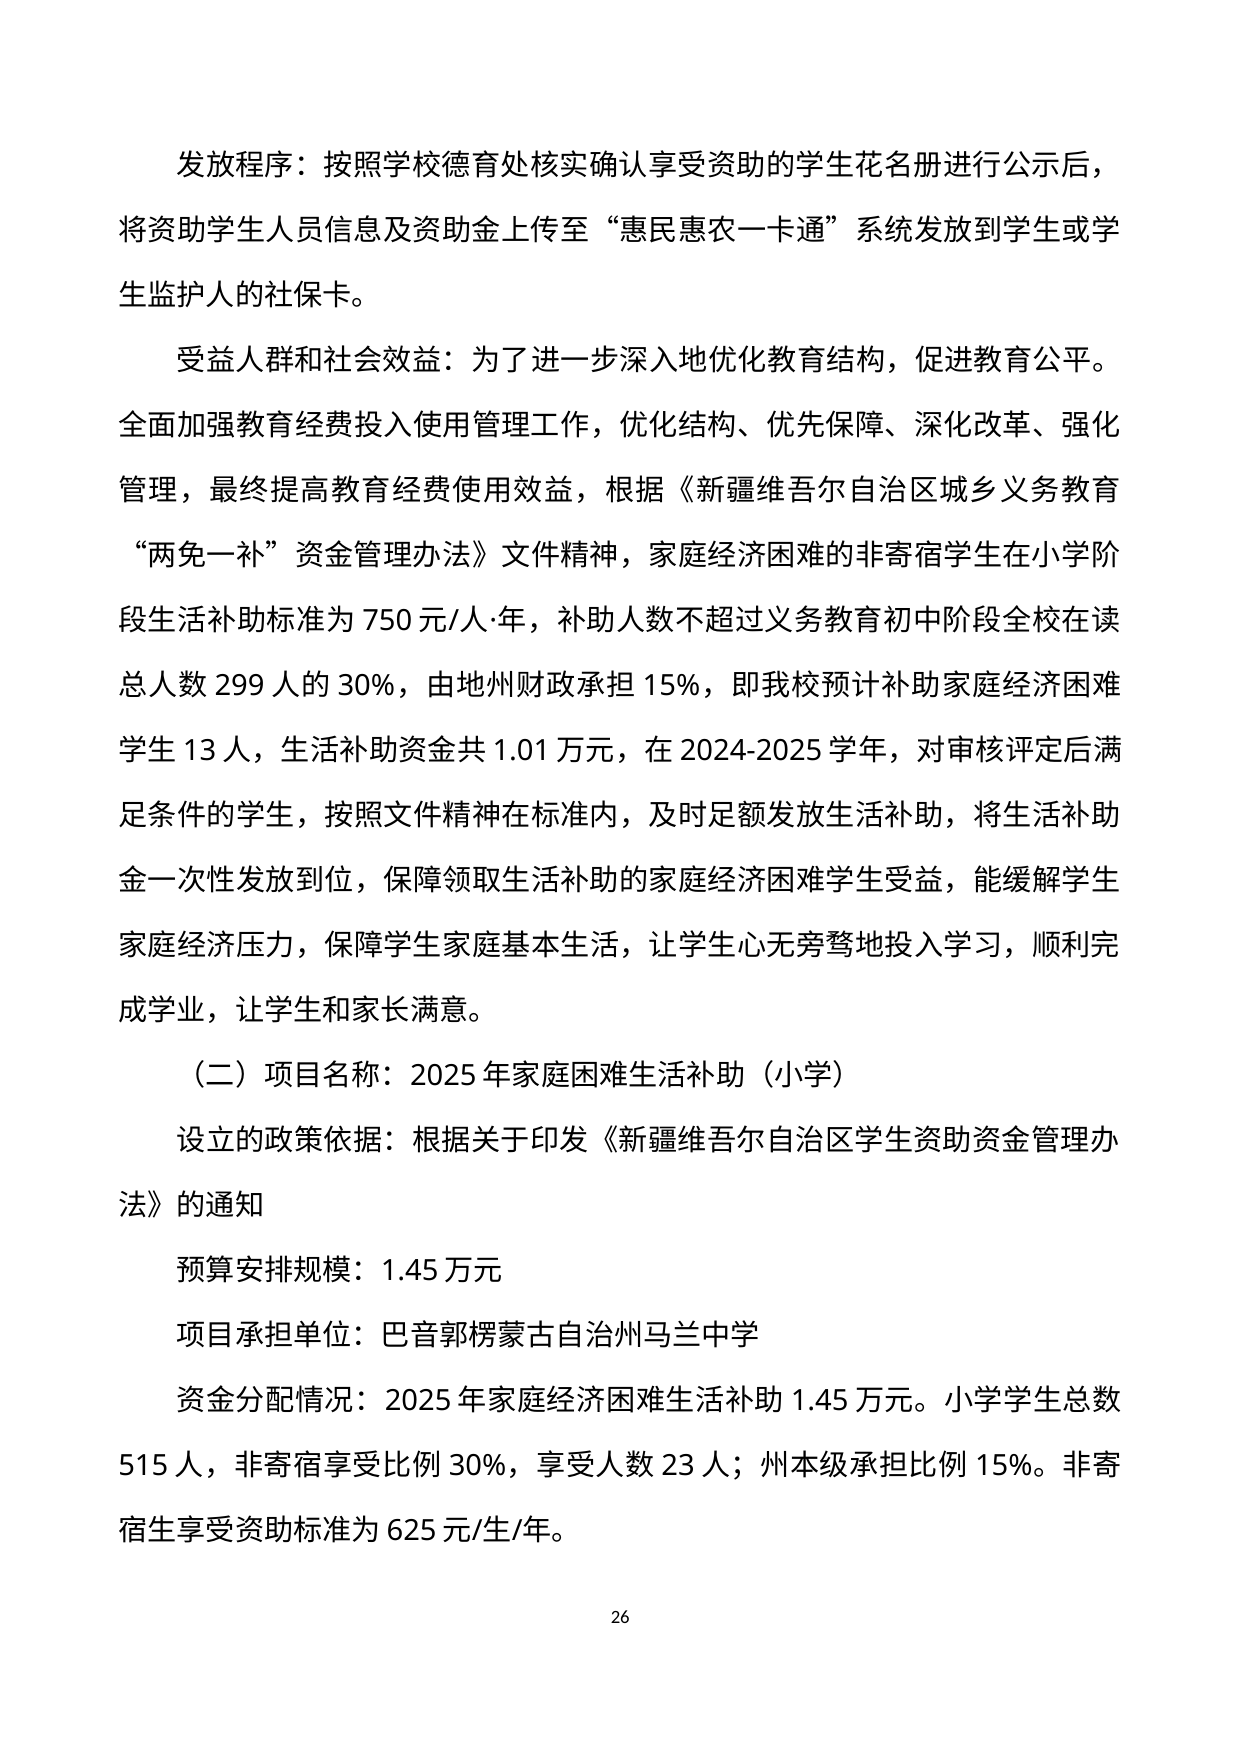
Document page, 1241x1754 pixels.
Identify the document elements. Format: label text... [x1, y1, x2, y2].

text 受益人群和社会效益：为了进一步深入地优化教育结构，促进教育公平。全面加强教育经费投入使用管理工作，优化结构、优先保障、深化改革、强化管理，最终提高教育经费使用效益，根据《新疆维吾尔自治区城乡义务教育“两免一补”资金管理办法》文件精神，家庭经济困难的非寄宿学生在小学阶段生活补助标准为750元/人·年，补助人数不超过义务教育初中阶段全校在读总人数299人的30%，由地州财政承担15%，即我校预计补助家庭经济困难学生13人，生活补助资金共1.01万元，在2024-2025学年，对审核评定后满足条件的学生，按照文件精神在标准内，及时足额发放生活补助，将生活补助金一次性发放到位，保障领取生活补助的家庭经济困难学生受益，能缓解学生家庭经济压力，保障学生家庭基本生活，让学生心无旁骛地投入学习，顺利完成学业，让学生和家长满意。 [118, 325, 1122, 1040]
text （二）项目名称：2025年家庭困难生活补助（小学） [118, 1040, 1122, 1105]
text 项目承担单位：巴音郭楞蒙古自治州马兰中学 [118, 1300, 1122, 1365]
text 预算安排规模：1.45万元 [118, 1235, 1122, 1300]
text 发放程序：按照学校德育处核实确认享受资助的学生花名册进行公示后，将资助学生人员信息及资助金上传至“惠民惠农一卡通”系统发放到学生或学生监护人的社保卡。 [118, 130, 1122, 325]
text 资金分配情况：2025年家庭经济困难生活补助1.45万元。小学学生总数515人，非寄宿享受比例30%，享受人数23人；州本级承担比例15%。非寄宿生享受资助标准为625元/生/年。 [118, 1365, 1122, 1560]
text 设立的政策依据：根据关于印发《新疆维吾尔自治区学生资助资金管理办法》的通知 [118, 1105, 1122, 1235]
